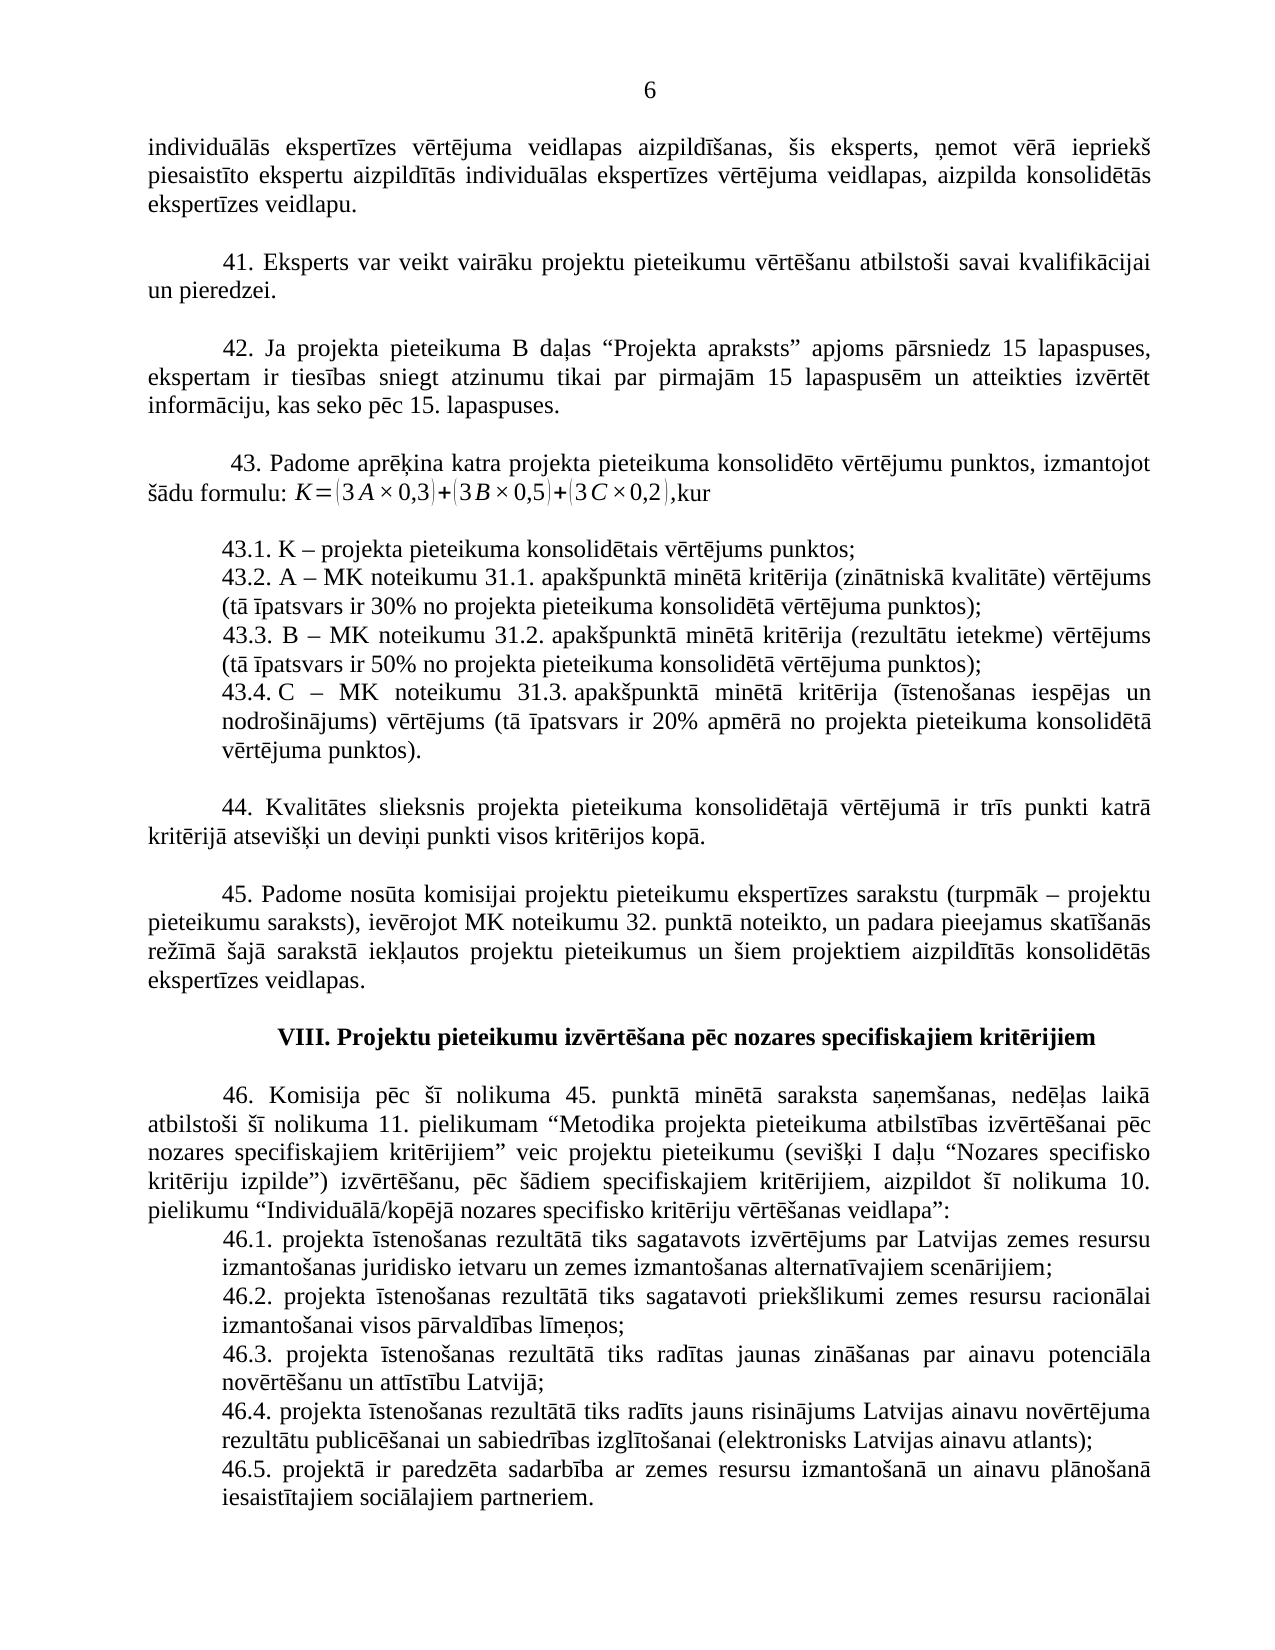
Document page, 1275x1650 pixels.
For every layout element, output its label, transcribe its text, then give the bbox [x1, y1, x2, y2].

text 44. Kvalitātes slieksnis projekta pieteikuma konsolidētajā vērtējumā ir trīs punkti katrā kritērijā atsevišķi un deviņi punkti visos kritērijos kopā. [148, 792, 1152, 850]
text 46.4. projekta īstenošanas rezultātā tiks radīts jauns risinājums Latvijas ainavu novērtējuma rezultātu publicēšanai un sabiedrības izglītošanai (elektronisks Latvijas ainavu atlants); [222, 1396, 1152, 1454]
text 42. Ja projekta pieteikuma B daļas “Projekta apraksts” apjoms pārsniedz 15 lapaspuses, ekspertam ir tiesības sniegt atzinumu tikai par pirmajām 15 lapaspusēm un atteikties izvērtēt informāciju, kas seko pēc 15. lapaspuses. [148, 333, 1152, 419]
text 41. Eksperts var veikt vairāku projektu pieteikumu vērtēšanu atbilstoši savai kvalifikācijai un pieredzei. [148, 247, 1152, 304]
text 46.3. projekta īstenošanas rezultātā tiks radītas jaunas zināšanas par ainavu potenciāla novērtēšanu un attīstību Latvijā; [222, 1339, 1152, 1396]
text 43.4. C – MK noteikumu 31.3. apakšpunktā minētā kritērija (īstenošanas iespējas un nodrošinājums) vērtējums (tā īpatsvars ir 20% apmērā no projekta pieteikuma konsolidētā vērtējuma punktos). [148, 677, 1152, 764]
text 43.2. A – MK noteikumu 31.1. apakšpunktā minētā kritērija (zinātniskā kvalitāte) vērtējums (tā īpatsvars ir 30% no projekta pieteikuma konsolidētā vērtējuma punktos); [222, 562, 1152, 620]
text 46.1. projekta īstenošanas rezultātā tiks sagatavots izvērtējums par Latvijas zemes resursu izmantošanas juridisko ietvaru un zemes izmantošanas alternatīvajiem scenārijiem; [222, 1224, 1152, 1281]
text 43. Padome aprēķina katra projekta pieteikuma konsolidēto vērtējumu punktos, izmantojot šādu formulu: kur [148, 448, 1152, 507]
text 46.5. projektā ir paredzēta sadarbība ar zemes resursu izmantošanā un ainavu plānošanā iesaistītajiem sociālajiem partneriem. [222, 1454, 1152, 1511]
text 45. Padome nosūta komisijai projektu pieteikumu ekspertīzes sarakstu (turpmāk – projektu pieteikumu saraksts), ievērojot MK noteikumu 32. punktā noteikto, un padara pieejamus skatīšanās režīmā šajā sarakstā iekļautos projektu pieteikumus un šiem projektiem aizpildītās konsolidētās ekspertīzes veidlapas. [148, 879, 1152, 994]
text 46.2. projekta īstenošanas rezultātā tiks sagatavoti priekšlikumi zemes resursu racionālai izmantošanai visos pārvaldības līmeņos; [222, 1281, 1152, 1339]
text VIII. Projektu pieteikumu izvērtēšana pēc nozares specifiskajiem kritērijiem [148, 1022, 1152, 1051]
text 43.1. K – projekta pieteikuma konsolidētais vērtējums punktos; [148, 534, 1152, 562]
text 43.3. B – MK noteikumu 31.2. apakšpunktā minētā kritērija (rezultātu ietekme) vērtējums (tā īpatsvars ir 50% no projekta pieteikuma konsolidētā vērtējuma punktos); [222, 620, 1152, 677]
text 46. Komisija pēc šī nolikuma 45. punktā minētā saraksta saņemšanas, nedēļas laikā atbilstoši šī nolikuma 11. pielikumam “Metodika projekta pieteikuma atbilstības izvērtēšanai pēc nozares specifiskajiem kritērijiem” veic projektu pieteikumu (sevišķi I daļu “Nozares specifisko kritēriju izpilde”) izvērtēšanu, pēc šādiem specifiskajiem kritērijiem, aizpildot šī nolikuma 10. pielikumu “Individuālā/kopējā nozares specifisko kritēriju vērtēšanas veidlapa”: [148, 1080, 1152, 1224]
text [148, 132, 1152, 218]
